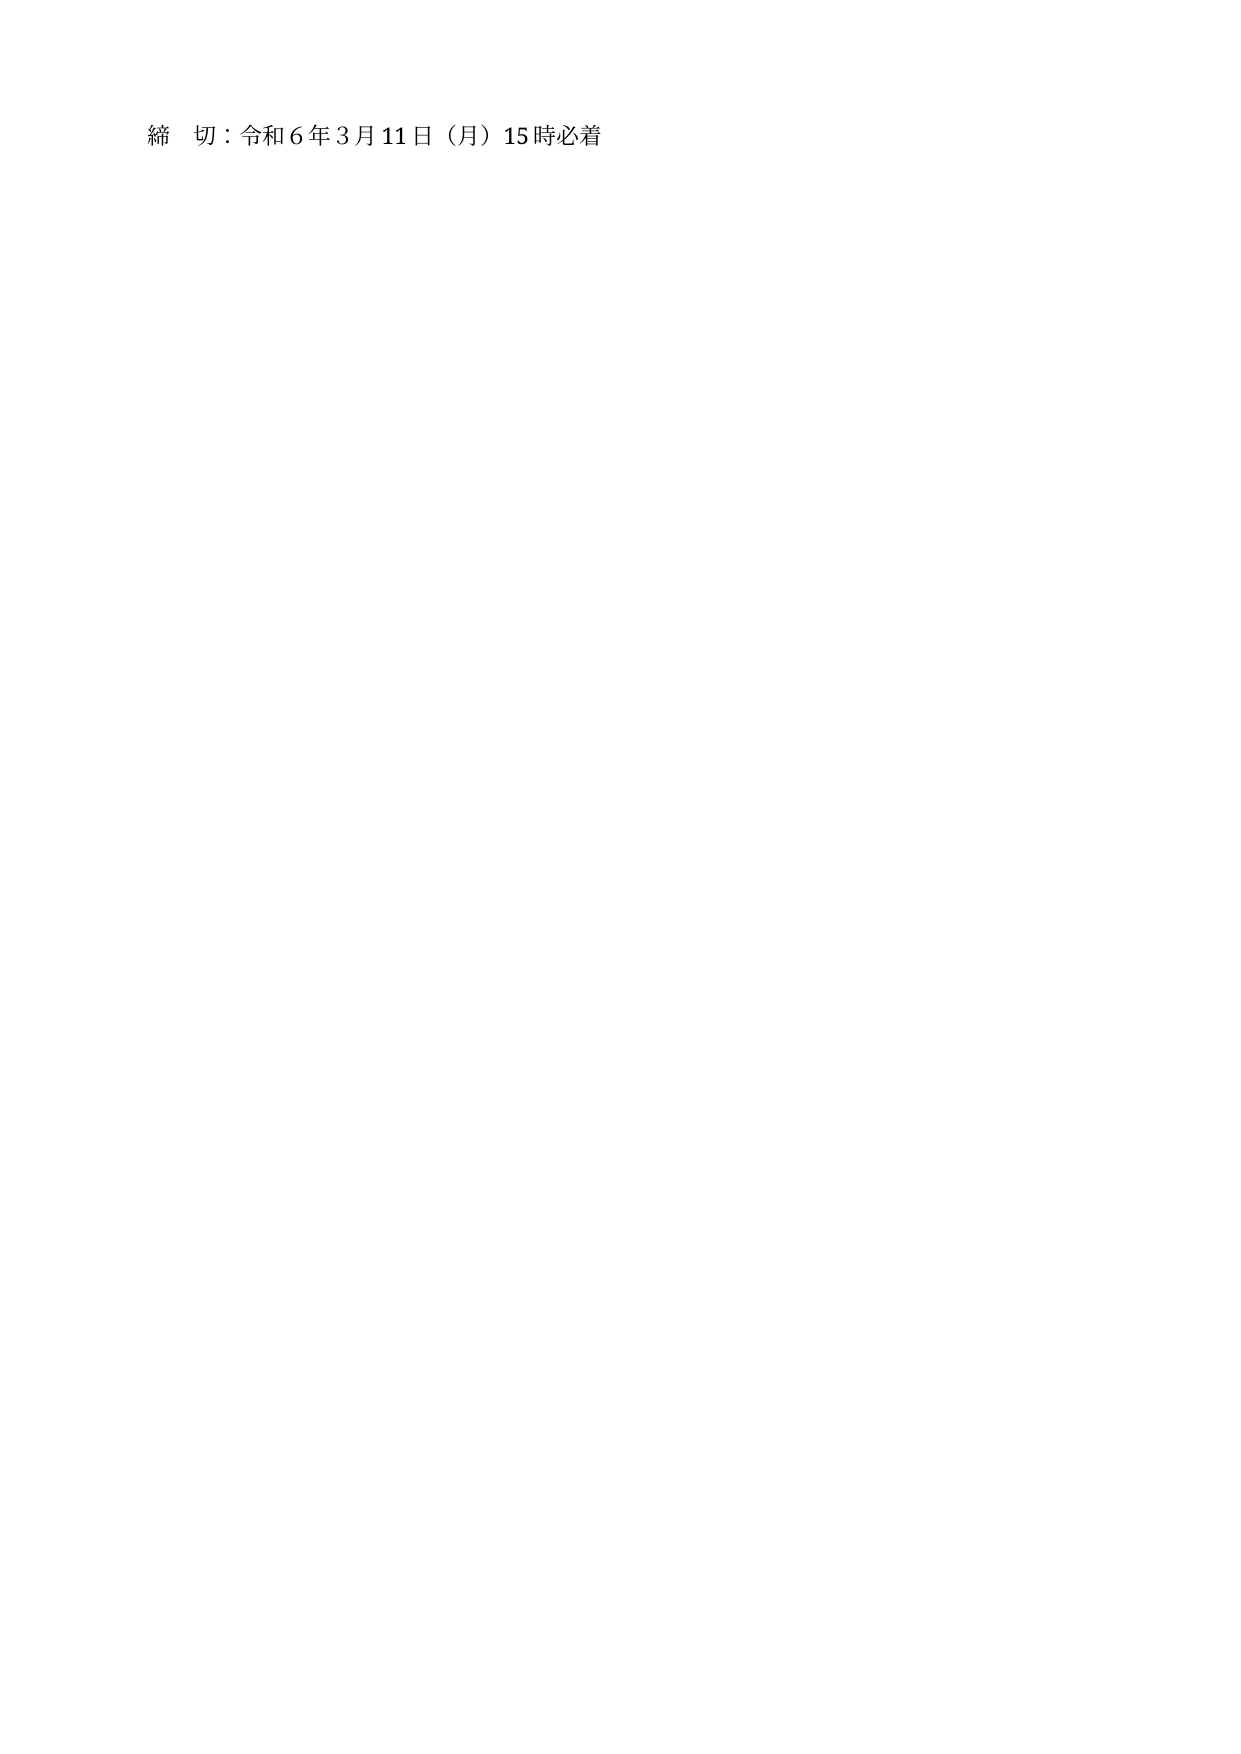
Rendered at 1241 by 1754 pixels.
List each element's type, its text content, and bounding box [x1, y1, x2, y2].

text 締 切：令和６年３月11日（月）15時必着 [148, 118, 1092, 151]
